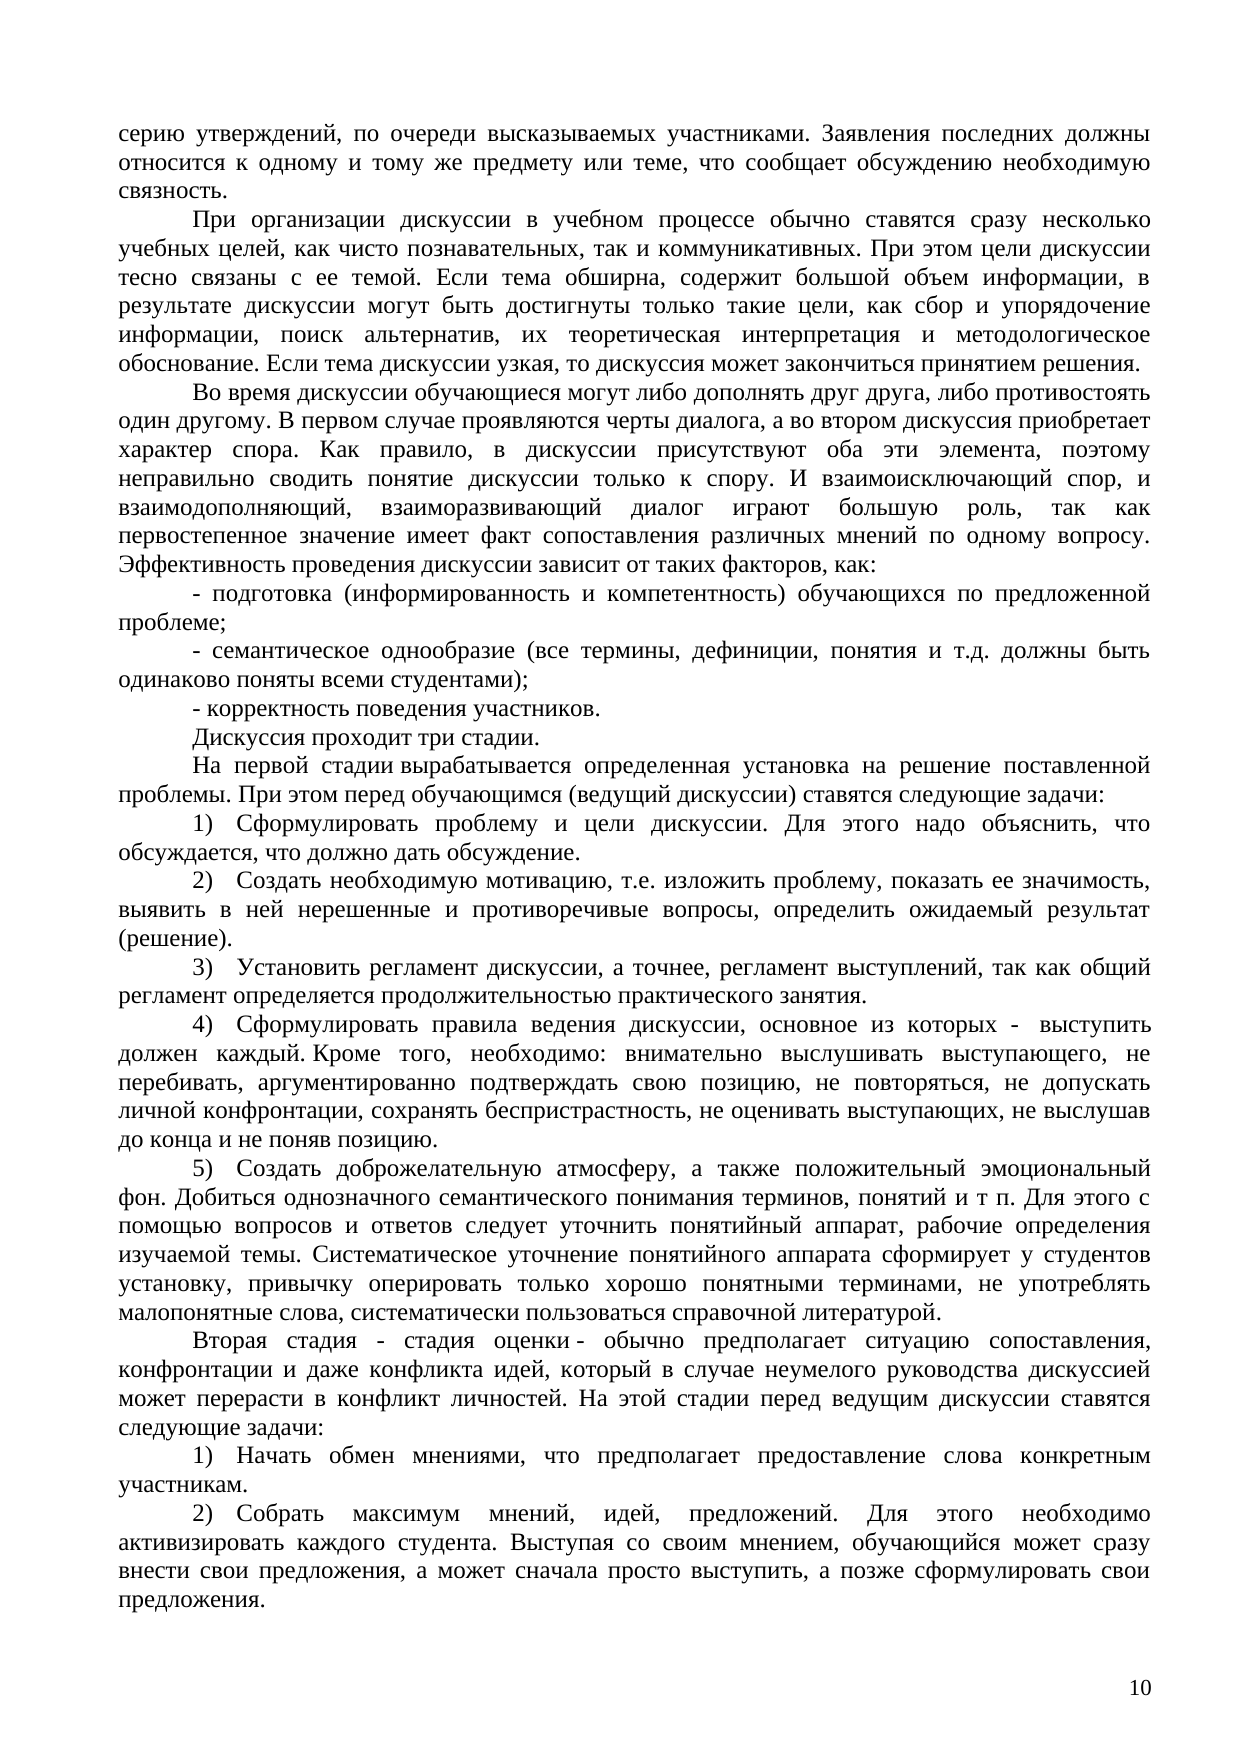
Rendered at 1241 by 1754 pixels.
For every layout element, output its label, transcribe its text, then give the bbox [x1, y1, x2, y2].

text - семантическое однообразие (все термины, дефиниции, понятия и т.д. должны быть одинаково поняты всеми студентами); [118, 636, 1152, 693]
list Установить регламент дискуссии, а точнее, регламент выступлений, так как общий регламент определяется продолжительностью практического занятия. [118, 952, 1152, 1009]
text Во время дискуссии обучающиеся могут либо дополнять друг друга, либо противостоять один другому. В первом случае проявляются черты диалога, а во втором дискуссия приобретает характер спора. Как правило, в дискуссии присутствуют оба эти элемента, поэтому неправильно сводить понятие дискуссии только к спору. И взаимоисключающий спор, и взаимодополняющий, взаиморазвивающий диалог играют большую роль, так как первостепенное значение имеет факт сопоставления различных мнений по одному вопросу. Эффективность проведения дискуссии зависит от таких факторов, как: [118, 377, 1152, 578]
list Сформулировать проблему и цели дискуссии. Для этого надо объяснить, что обсуждается, что должно дать обсуждение. [118, 808, 1152, 866]
list Собрать максимум мнений, идей, предложений. Для этого необходимо активизировать каждого студента. Выступая со своим мнением, обучающийся может сразу внести свои предложения, а может сначала просто выступить, а позже сформулировать свои предложения. [118, 1498, 1152, 1613]
text - корректность поведения участников. [118, 693, 1152, 722]
list Создать доброжелательную атмосферу, а также положительный эмоциональный фон. Добиться однозначного семантического понимания терминов, понятий и т п. Для этого с помощью вопросов и ответов следует уточнить понятийный аппарат, рабочие определения изучаемой темы. Систематическое уточнение понятийного аппарата сформирует у студентов установку, привычку оперировать только хорошо понятными терминами, не употреблять малопонятные слова, систематически пользоваться справочной литературой. [118, 1153, 1152, 1326]
list Создать необходимую мотивацию, т.е. изложить проблему, показать ее значимость, выявить в ней нерешенные и противоречивые вопросы, определить ожидаемый результат (решение). [118, 866, 1152, 952]
text - подготовка (информированность и компетентность) обучающихся по предложенной проблеме; [118, 578, 1152, 636]
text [118, 118, 1152, 204]
text Вторая стадия - стадия оценки - обычно предполагает ситуацию сопоставления, конфронтации и даже конфликта идей, который в случае неумелого руководства дискуссией может перерасти в конфликт личностей. На этой стадии перед ведущим дискуссии ставятся следующие задачи: [118, 1326, 1152, 1441]
list Сформулировать правила ведения дискуссии, основное из которых - выступить должен каждый. Кроме того, необходимо: внимательно выслушивать выступающего, не перебивать, аргументированно подтверждать свою позицию, не повторяться, не допускать личной конфронтации, сохранять беспристрастность, не оценивать выступающих, не выслушав до конца и не поняв позицию. [118, 1009, 1152, 1153]
text На первой стадии вырабатывается определенная установка на решение поставленной проблемы. При этом перед обучающимся (ведущий дискуссии) ставятся следующие задачи: [118, 751, 1152, 808]
text Дискуссия проходит три стадии. [118, 722, 1152, 751]
list Начать обмен мнениями, что предполагает предоставление слова конкретным участникам. [118, 1441, 1152, 1498]
text При организации дискуссии в учебном процессе обычно ставятся сразу несколько учебных целей, как чисто познавательных, так и коммуникативных. При этом цели дискуссии тесно связаны с ее темой. Если тема обширна, содержит большой объем информации, в результате дискуссии могут быть достигнуты только такие цели, как сбор и упорядочение информации, поиск альтернатив, их теоретическая интерпретация и методологическое обоснование. Если тема дискуссии узкая, то дискуссия может закончиться принятием решения. [118, 204, 1152, 377]
